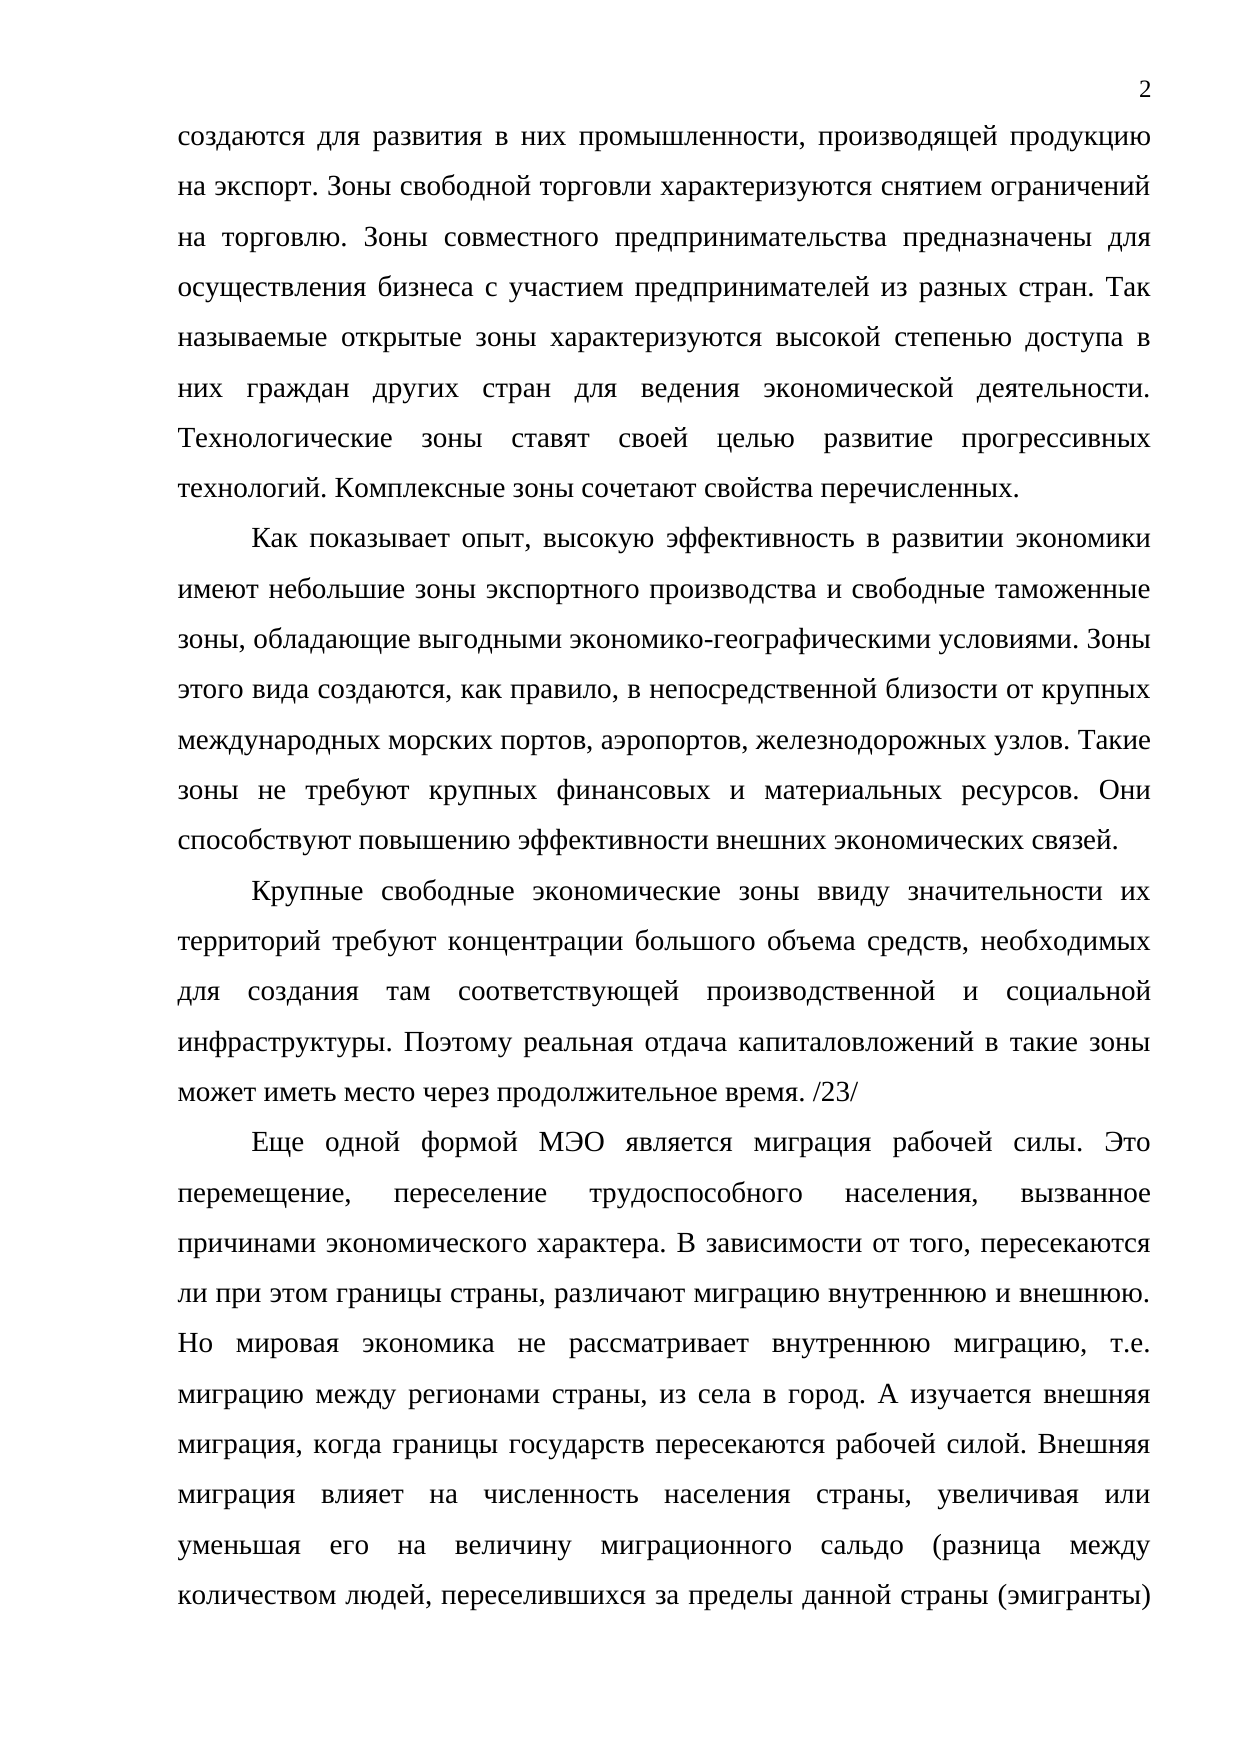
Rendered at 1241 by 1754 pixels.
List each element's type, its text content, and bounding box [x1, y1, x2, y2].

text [177, 1124, 1152, 1611]
text Как показывает опыт, высокую эффективность в развитии экономики имеют небольшие зоны экспортного производства и свободные таможенные зоны, обладающие выгодными экономико-географическими условиями. Зоны этого вида создаются, как правило, в непосредственной близости от крупных международных морских портов, аэропортов, железнодорожных узлов. Такие зоны не требуют крупных финансовых и материaльныx ресурсов. Они способствуют повышению эффективности внешних экономических связей. [177, 521, 1152, 856]
text Крупные свободные экономические зоны ввиду значительности их территорий требуют концентрации большого объема средств, необходимых для создания там соответствующей производственной и социальной инфрастpyктyры. Поэтому реальная отдача капиталовложений в такие зоны может иметь место через продолжительное время. /23/ [177, 873, 1152, 1108]
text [177, 118, 1152, 504]
